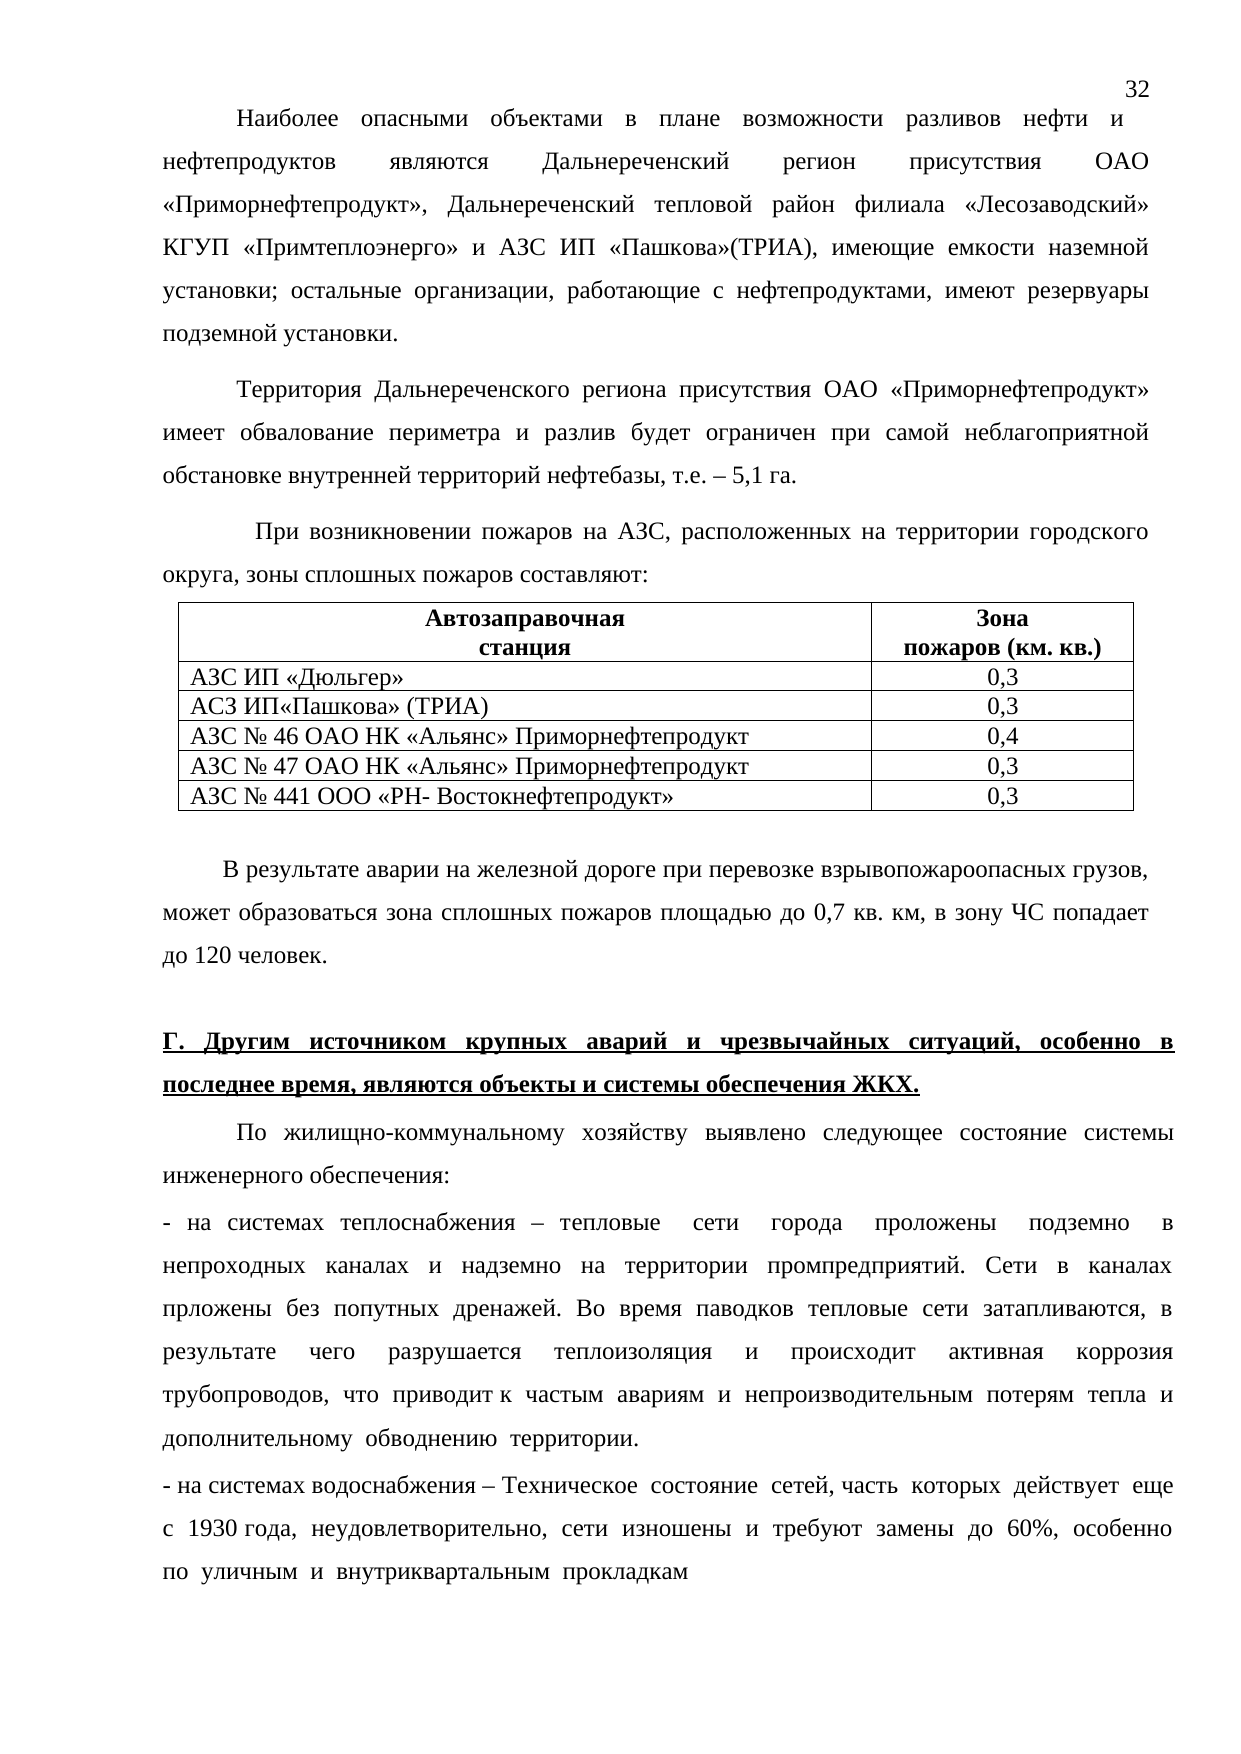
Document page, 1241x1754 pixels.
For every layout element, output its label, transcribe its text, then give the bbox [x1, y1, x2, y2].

table_header Автозаправочная станция [179, 603, 871, 661]
text По жилищно-коммунальному хозяйству выявлено следующее состояние системы инженерного обеспечения: [162, 1117, 1174, 1188]
table_cell 0,3 [872, 751, 1133, 780]
table_cell 0,3 [872, 781, 1133, 809]
text - на системах теплоснабжения – тепловые сети города проложены подземно в непроходных каналах и надземно на территории промпредприятий. Сети в каналах прложены без попутных дренажей. Во время паводков тепловые сети затапливаются, в результате чего разрушается теплоизоляция и происходит активная коррозия трубопроводов, что приводит к частым авариям и непроизводительным потерям тепла и дополнительному обводнению территории. [162, 1207, 1174, 1451]
text Г. Другим источником крупных аварий и чрезвычайных ситуаций, особенно в последнее время, являются объекты и системы обеспечения ЖКХ. [162, 1052, 1174, 1098]
table_cell АЗС ИП «Дюльгер» [179, 662, 871, 690]
text При возникновении пожаров на АЗС, расположенных на территории городского округа, зоны сплошных пожаров составляют: [162, 516, 1150, 588]
table_cell АСЗ ИП«Пашкова» (ТРИА) [179, 691, 871, 720]
table_cell 0,3 [872, 662, 1133, 690]
table_header Зона пожаров (км. кв.) [872, 603, 1133, 661]
text - на системах водоснабжения – Техническое состояние сетей, часть которых действует еще с 1930 года, неудовлетворительно, сети изношены и требуют замены до 60%, особенно по уличным и внутриквартальным прокладкам [162, 1470, 1174, 1585]
text Г. Другим источником крупных аварий и чрезвычайных ситуаций, особенно в последнее время, являются объекты и системы обеспечения ЖКХ. [162, 1026, 1174, 1051]
table_cell АЗС № 46 ОАО НК «Альянс» Приморнефтепродукт [179, 721, 871, 750]
table_cell 0,4 [872, 721, 1133, 750]
table_cell АЗС № 47 ОАО НК «Альянс» Приморнефтепродукт [179, 751, 871, 780]
table_cell АЗС № 441 ООО «РН- Востокнефтепродукт» [179, 781, 871, 809]
text Наиболее опасными объектами в плане возможности разливов нефти и нефтепродуктов являются Дальнереченский регион присутствия ОАО «Приморнефтепродукт», Дальнереченский тепловой район филиала «Лесозаводский» КГУП «Примтеплоэнерго» и АЗС ИП «Пашкова»(ТРИА), имеющие емкости наземной установки; остальные организации, работающие с нефтепродуктами, имеют резервуары подземной установки. [162, 103, 1150, 347]
text Территория Дальнереченского региона присутствия ОАО «Приморнефтепродукт» имеет обвалование периметра и разлив будет ограничен при самой неблагоприятной обстановке внутренней территорий нефтебазы, т.е. – . [162, 374, 1150, 489]
table_cell 0,3 [872, 691, 1133, 720]
text В результате аварии на железной дороге при перевозке взрывопожароопасных грузов, может образоваться зона сплошных пожаров площадью до 0,7 кв. км, в зону ЧС попадает до 120 человек. [162, 854, 1150, 969]
